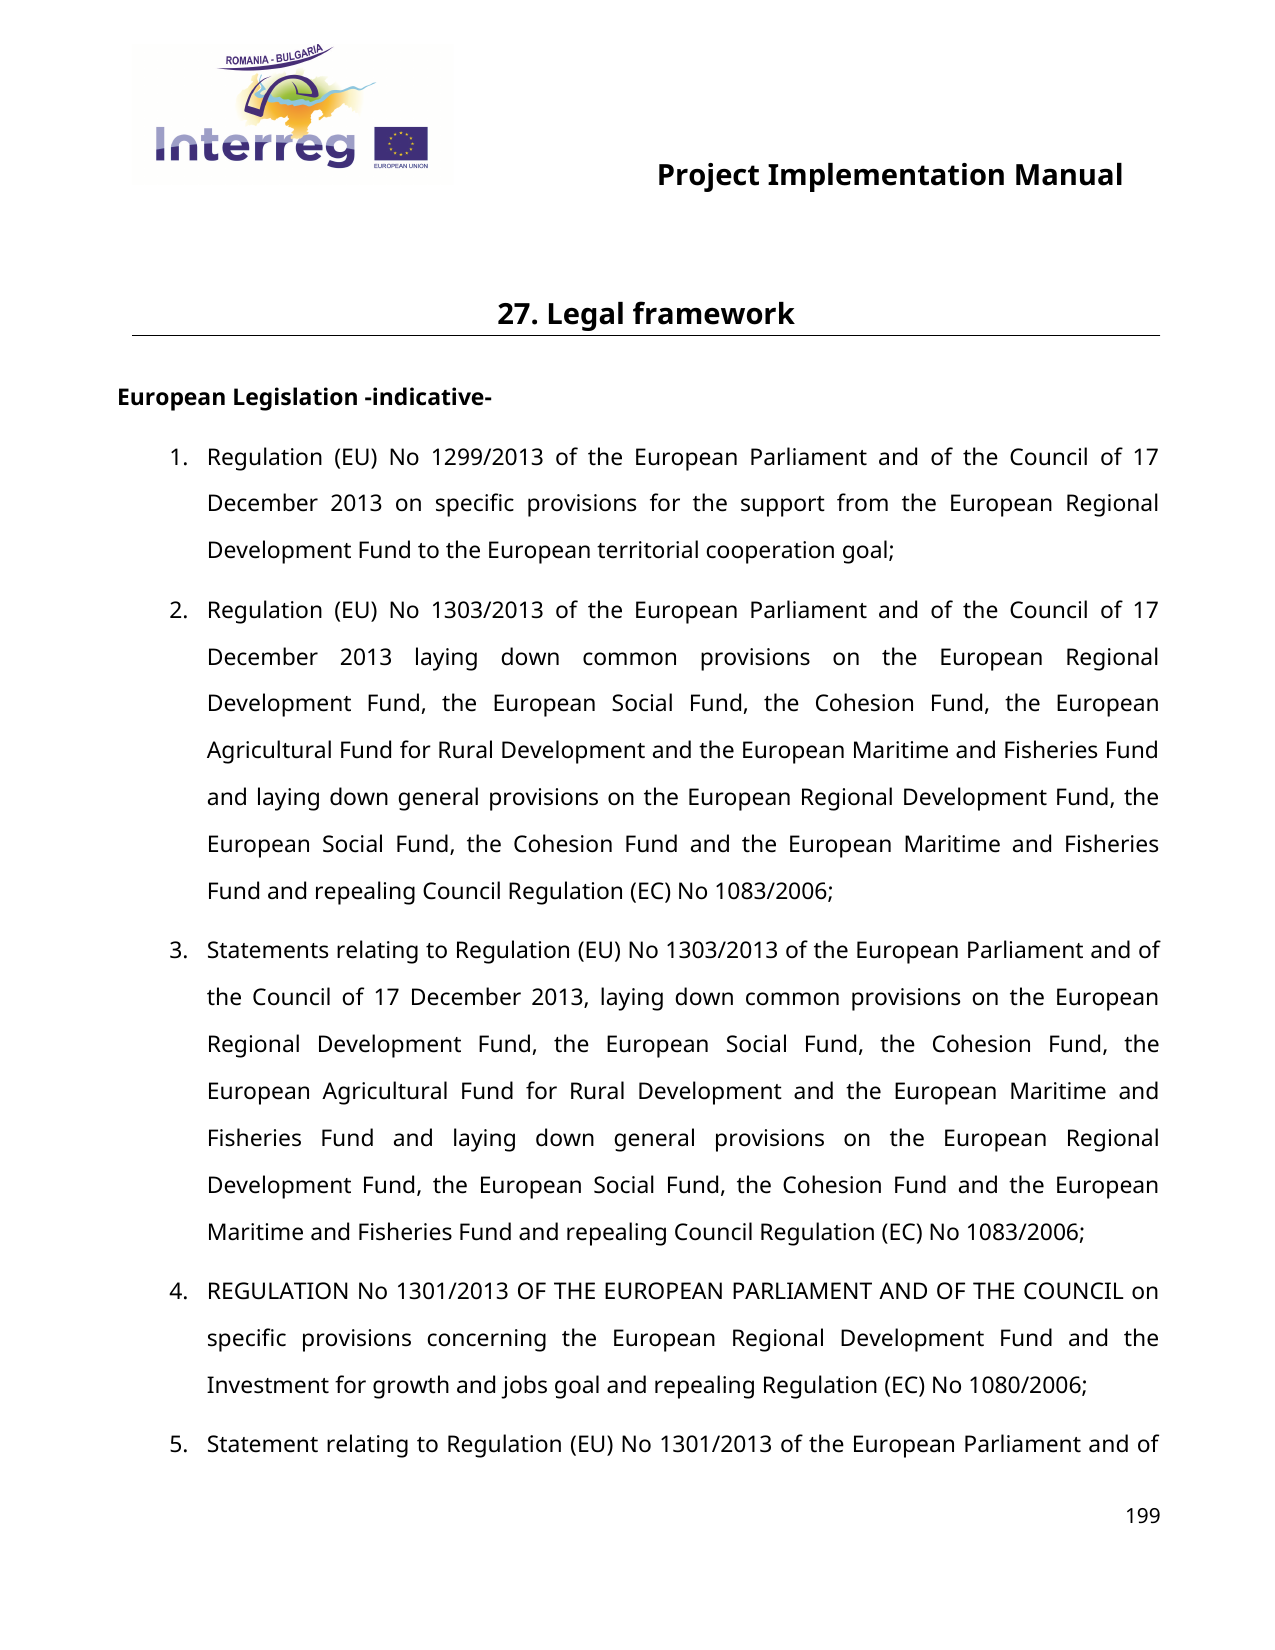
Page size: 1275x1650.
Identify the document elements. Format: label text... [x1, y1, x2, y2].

picture [131, 44, 454, 185]
list Regulation (EU) No 1303/2013 of the European Parliament and of the Council of 17 December 2013 laying down common provisions on the European Regional Development Fund, the European Social Fund, the Cohesion Fund, the European Agricultural Fund for Rural Development and the European Maritime and Fisheries Fund and laying down general provisions on the European Regional Development Fund, the European Social Fund, the Cohesion Fund and the European Maritime and Fisheries Fund and repealing Council Regulation (EC) No 1083/2006; [169, 594, 1160, 906]
list Regulation (EU) No 1299/2013 of the European Parliament and of the Council of 17 December 2013 on specific provisions for the support from the European Regional Development Fund to the European territorial cooperation goal; [169, 441, 1160, 566]
list Statements relating to Regulation (EU) No 1303/2013 of the European Parliament and of the Council of 17 December 2013, laying down common provisions on the European Regional Development Fund, the European Social Fund, the Cohesion Fund, the European Agricultural Fund for Rural Development and the European Maritime and Fisheries Fund and laying down general provisions on the European Regional Development Fund, the European Social Fund, the Cohesion Fund and the European Maritime and Fisheries Fund and repealing Council Regulation (EC) No 1083/2006; [169, 934, 1160, 1247]
subtitle 27. Legal framework [132, 293, 1160, 335]
list REGULATION No 1301/2013 OF THE EUROPEAN PARLIAMENT AND OF THE COUNCIL on specific provisions concerning the European Regional Development Fund and the Investment for growth and jobs goal and repealing Regulation (EC) No 1080/2006; [169, 1275, 1160, 1400]
title European Legislation -indicative- [117, 381, 1160, 412]
